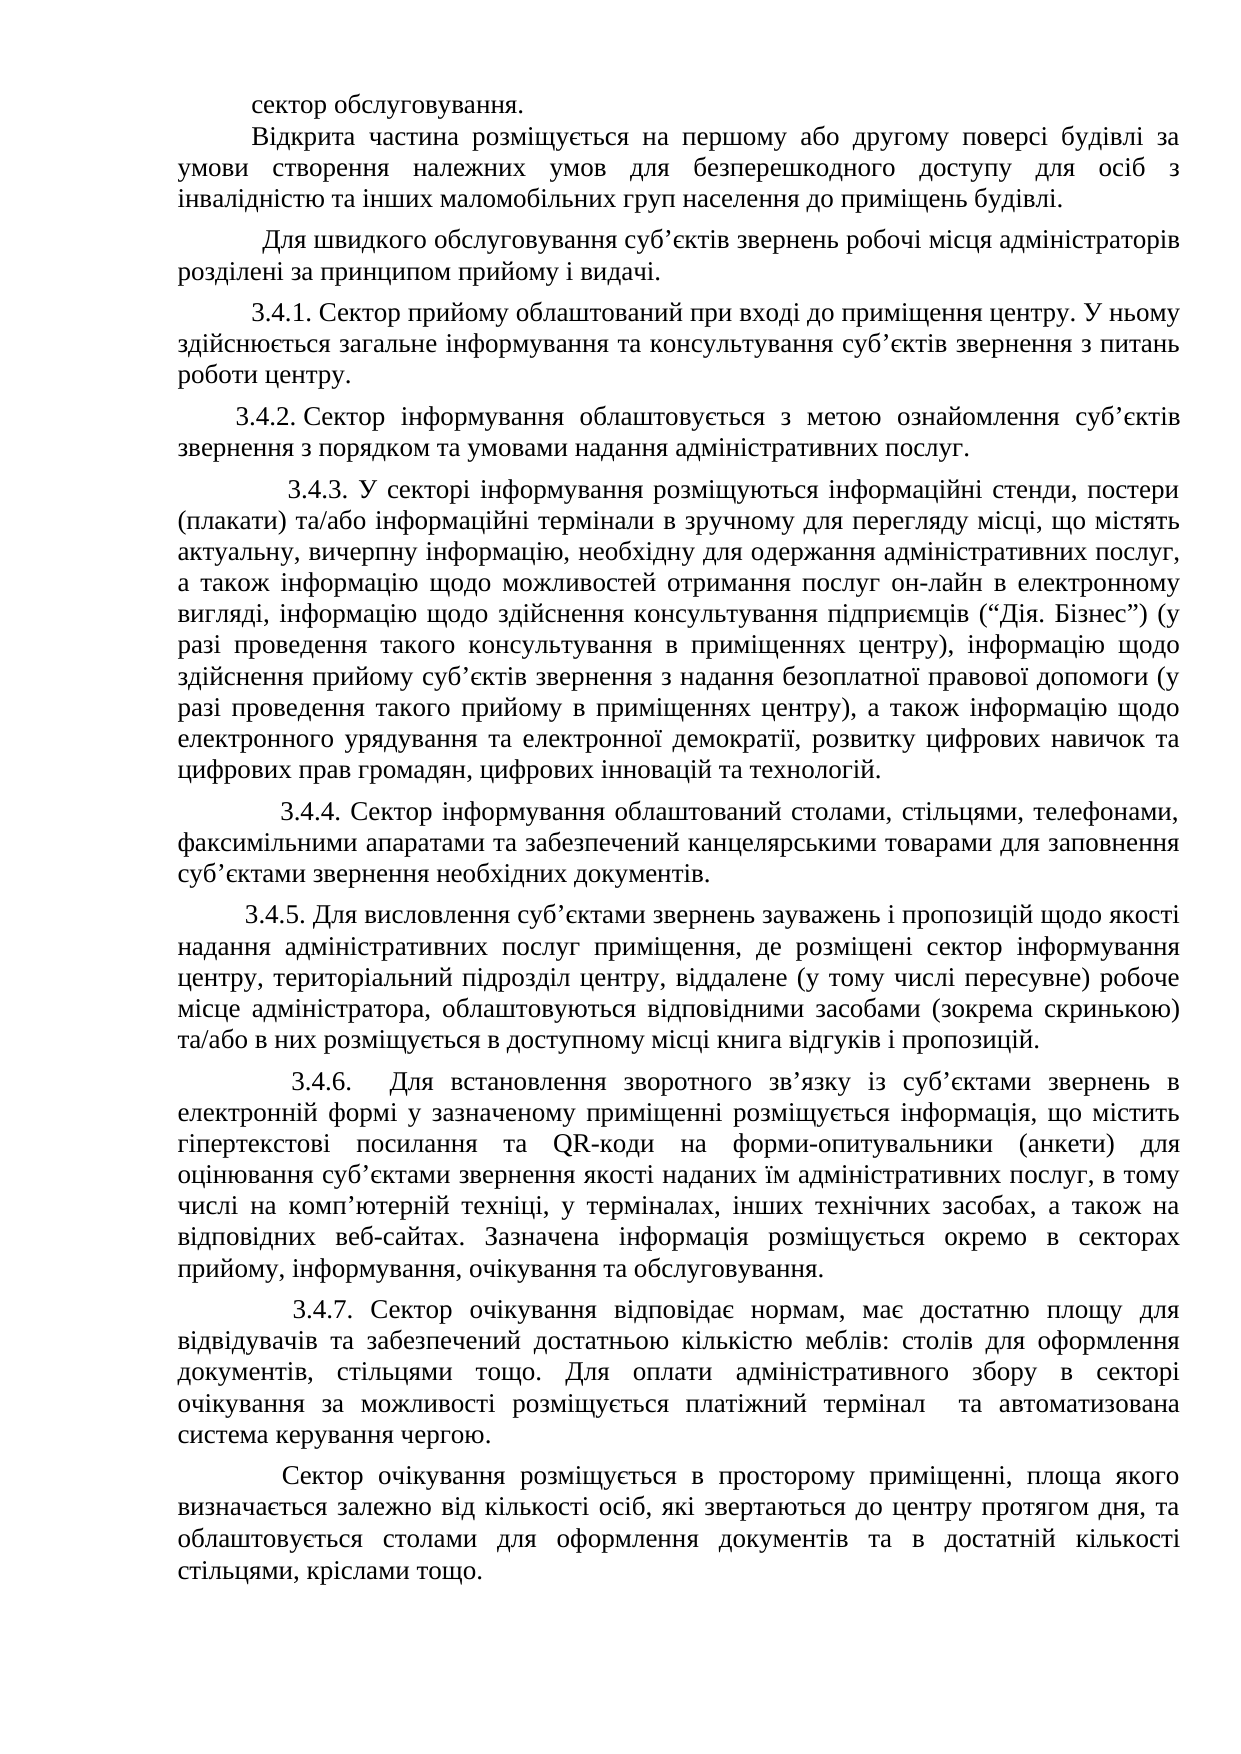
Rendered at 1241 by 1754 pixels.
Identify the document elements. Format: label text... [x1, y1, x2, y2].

text 3.4.4. Сектор інформування облаштований столами, стільцями, телефонами, факсимільними апаратами та забезпечений канцелярськими товарами для заповнення суб’єктами звернення необхідних документів. [177, 795, 1181, 888]
text Відкрита частина розміщується на першому або другому поверсі будівлі за умови створення належних умов для безперешкодного доступу для осіб з інвалідністю та інших маломобільних груп населення до приміщень будівлі. [177, 120, 1181, 213]
text 3.4.1. Сектор прийому облаштований при вході до приміщення центру. У ньому здійснюється загальне інформування та консультування суб’єктів звернення з питань роботи центру. [177, 296, 1181, 390]
text 3.4.6. Для встановлення зворотного зв’язку із суб’єктами звернень в електронній формі у зазначеному приміщенні розміщується інформація, що містить гіпертекстові посилання та QR-коди на форми-опитувальники (анкети) для оцінювання суб’єктами звернення якості наданих їм адміністративних послуг, в тому числі на комп’ютерній техніці, у терміналах, інших технічних засобах, а також на відповідних веб-сайтах. Зазначена інформація розміщується окремо в секторах прийому, інформування, очікування та обслуговування. [177, 1065, 1181, 1283]
text 3.4.3. У секторі інформування розміщуються інформаційні стенди, постери (плакати) та/або інформаційні термінали в зручному для перегляду місці, що містять актуальну, вичерпну інформацію, необхідну для одержання адміністративних послуг, а також інформацію щодо можливостей отримання послуг он-лайн в електронному вигляді, інформацію щодо здійснення консультування підприємців (“Дія. Бізнес”) (у разі проведення такого консультування в приміщеннях центру), інформацію щодо здійснення прийому суб’єктів звернення з надання безоплатної правової допомоги (у разі проведення такого прийому в приміщеннях центру), а також інформацію щодо електронного урядування та електронної демократії, розвитку цифрових навичок та цифрових прав громадян, цифрових інновацій та технологій. [177, 473, 1181, 784]
text 3.4.2. Сектор інформування облаштовується з метою ознайомлення суб’єктів звернення з порядком та умовами надання адміністративних послуг. [177, 400, 1181, 462]
text Сектор очікування розміщується в просторому приміщенні, площа якого визначається залежно від кількості осіб, які звертаються до центру протягом дня, та облаштовується столами для оформлення документів та в достатній кількості стільцями, кріслами тощо. [177, 1459, 1181, 1586]
text 3.4.5. Для висловлення суб’єктами звернень зауважень і пропозицій щодо якості надання адміністративних послуг приміщення, де розміщені сектор інформування центру, територіальний підрозділ центру, віддалене (у тому числі пересувне) робоче місце адміністратора, облаштовуються відповідними засобами (зокрема скринькою) та/або в них розміщується в доступному місці книга відгуків і пропозицій. [177, 899, 1181, 1054]
text Для швидкого обслуговування суб’єктів звернень робочі місця адміністраторів розділені за принципом прийому і видачі. [177, 224, 1181, 286]
text сектор обслуговування. [177, 89, 1181, 120]
text 3.4.7. Сектор очікування відповідає нормам, має достатню площу для відвідувачів та забезпечений достатньою кількістю меблів: столів для оформлення документів, стільцями тощо. Для оплати адміністративного збору в секторі очікування за можливості розміщується платіжний термінал та автоматизована система керування чергою. [177, 1293, 1181, 1449]
